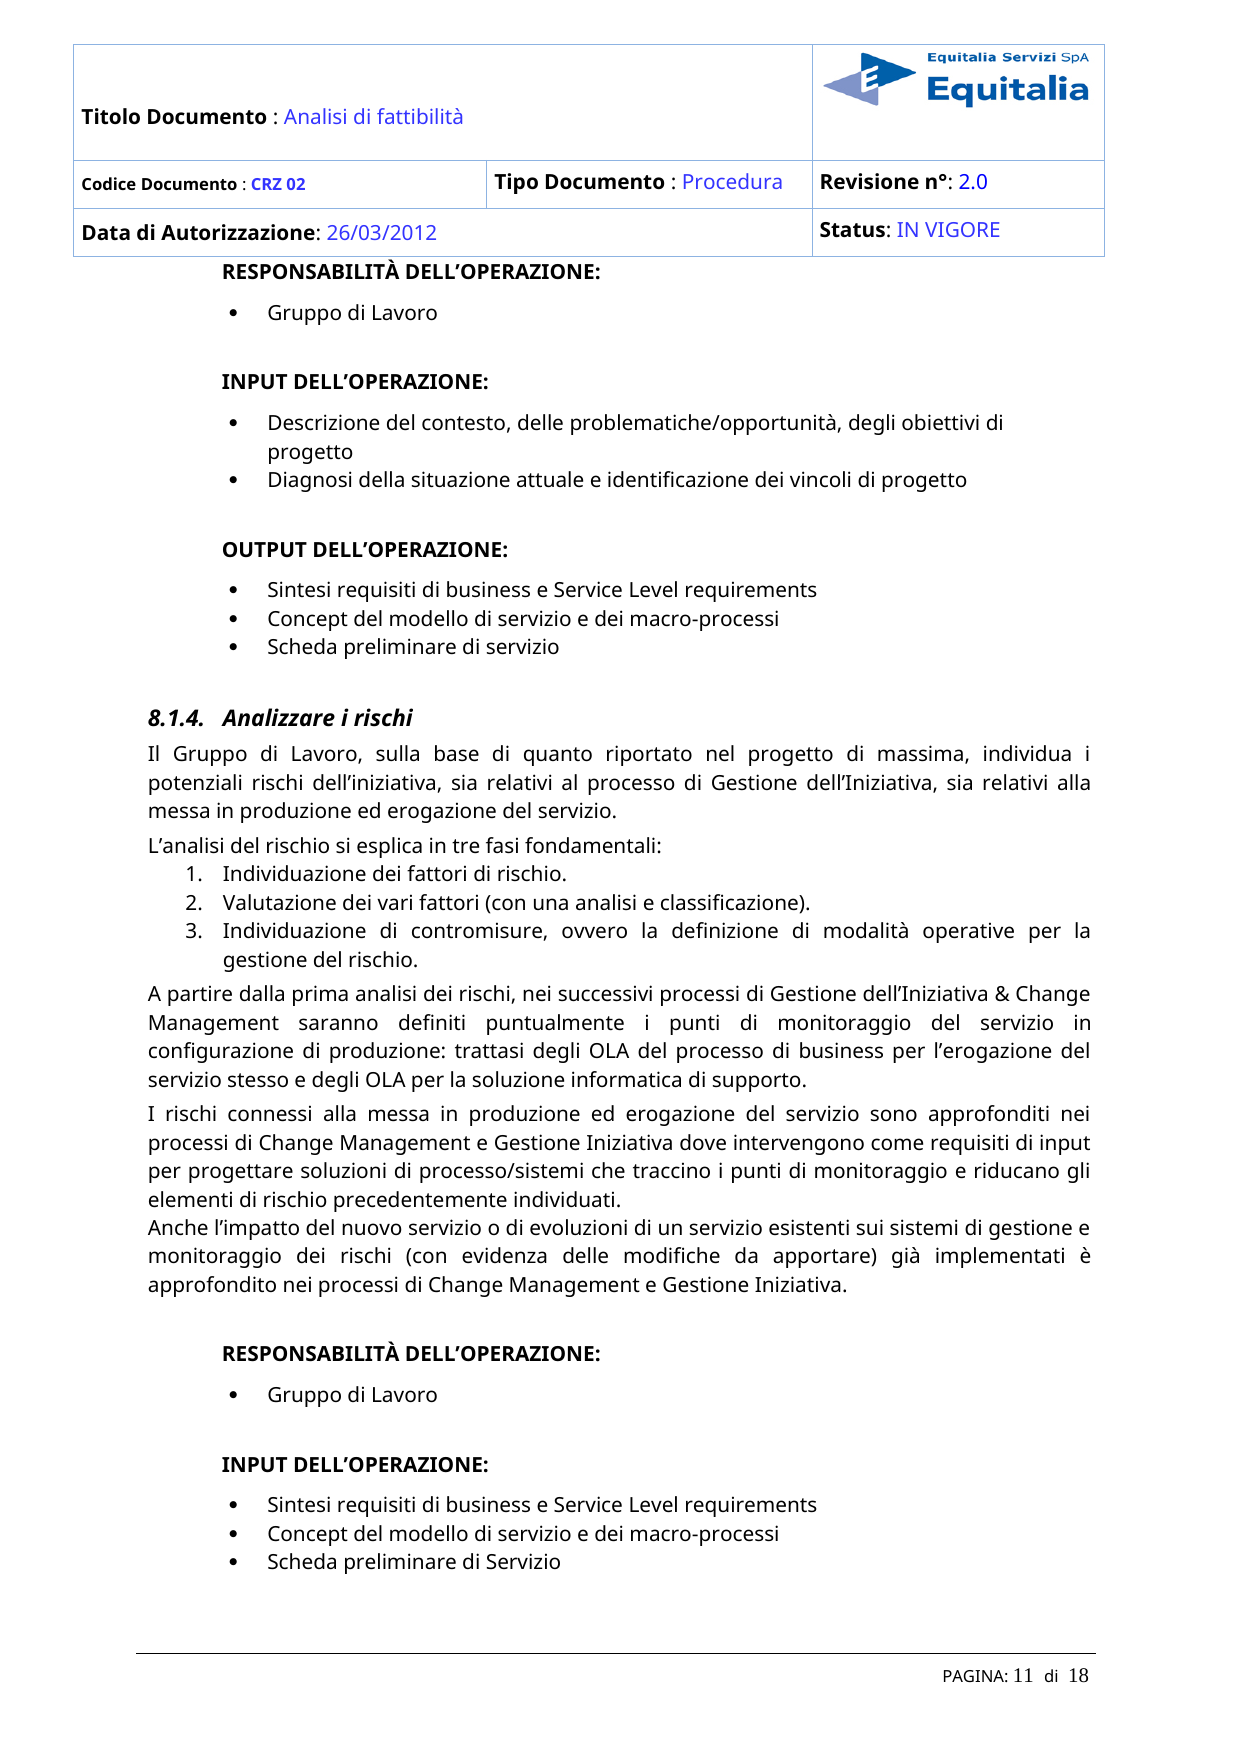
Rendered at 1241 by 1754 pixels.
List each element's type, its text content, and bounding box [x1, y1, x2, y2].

list Valutazione dei vari fattori (con una analisi e classificazione). [185, 888, 1092, 916]
text Concept del modello di servizio e dei macro-processi [229, 604, 1092, 632]
text INput dell’operazione: [222, 367, 1092, 396]
text Scheda preliminare di Servizio [229, 1547, 1092, 1576]
text Sintesi requisiti di business e Service Level requirements [229, 576, 1092, 604]
subtitle Analizzare i rischi [148, 702, 1092, 733]
text I rischi connessi alla messa in produzione ed erogazione del servizio sono approfonditi nei processi di Change Management e Gestione Iniziativa dove intervengono come requisiti di input per progettare soluzioni di processo/sistemi che traccino i punti di monitoraggio e riducano gli elementi di rischio precedentemente individuati. [148, 1099, 1092, 1213]
text Output dell’operazione: [222, 535, 1092, 563]
text Responsabilità dell’operazione: [222, 257, 1092, 286]
text Sintesi requisiti di business e Service Level requirements [229, 1491, 1092, 1519]
text Descrizione del contesto, delle problematiche/opportunità, degli obiettivi di progetto [229, 408, 1092, 465]
text Diagnosi della situazione attuale e identificazione dei vincoli di progetto [229, 465, 1092, 494]
text A partire dalla prima analisi dei rischi, nei successivi processi di Gestione dell’Iniziativa & Change Management saranno definiti puntualmente i punti di monitoraggio del servizio in configurazione di produzione: trattasi degli OLA del processo di business per l’erogazione del servizio stesso e degli OLA per la soluzione informatica di supporto. [148, 979, 1092, 1093]
text INput dell’operazione: [222, 1450, 1092, 1478]
text Concept del modello di servizio e dei macro-processi [229, 1519, 1092, 1547]
text Scheda preliminare di servizio [229, 632, 1092, 661]
picture [819, 45, 1098, 113]
text Il Gruppo di Lavoro, sulla base di quanto riportato nel progetto di massima, individua i potenziali rischi dell’iniziativa, sia relativi al processo di Gestione dell’Iniziativa, sia relativi alla messa in produzione ed erogazione del servizio. [148, 739, 1092, 825]
text L’analisi del rischio si esplica in tre fasi fondamentali: [148, 831, 1092, 859]
list Individuazione di contromisure, ovvero la definizione di modalità operative per la gestione del rischio. [185, 916, 1092, 973]
list Individuazione dei fattori di rischio. [185, 859, 1092, 888]
text Gruppo di Lavoro [229, 1380, 1092, 1409]
text Anche l’impatto del nuovo servizio o di evoluzioni di un servizio esistenti sui sistemi di gestione e monitoraggio dei rischi (con evidenza delle modifiche da apportare) già implementati è approfondito nei processi di Change Management e Gestione Iniziativa. [148, 1213, 1092, 1298]
text Responsabilità dell’operazione: [222, 1339, 1092, 1368]
text Gruppo di Lavoro [229, 298, 1092, 327]
